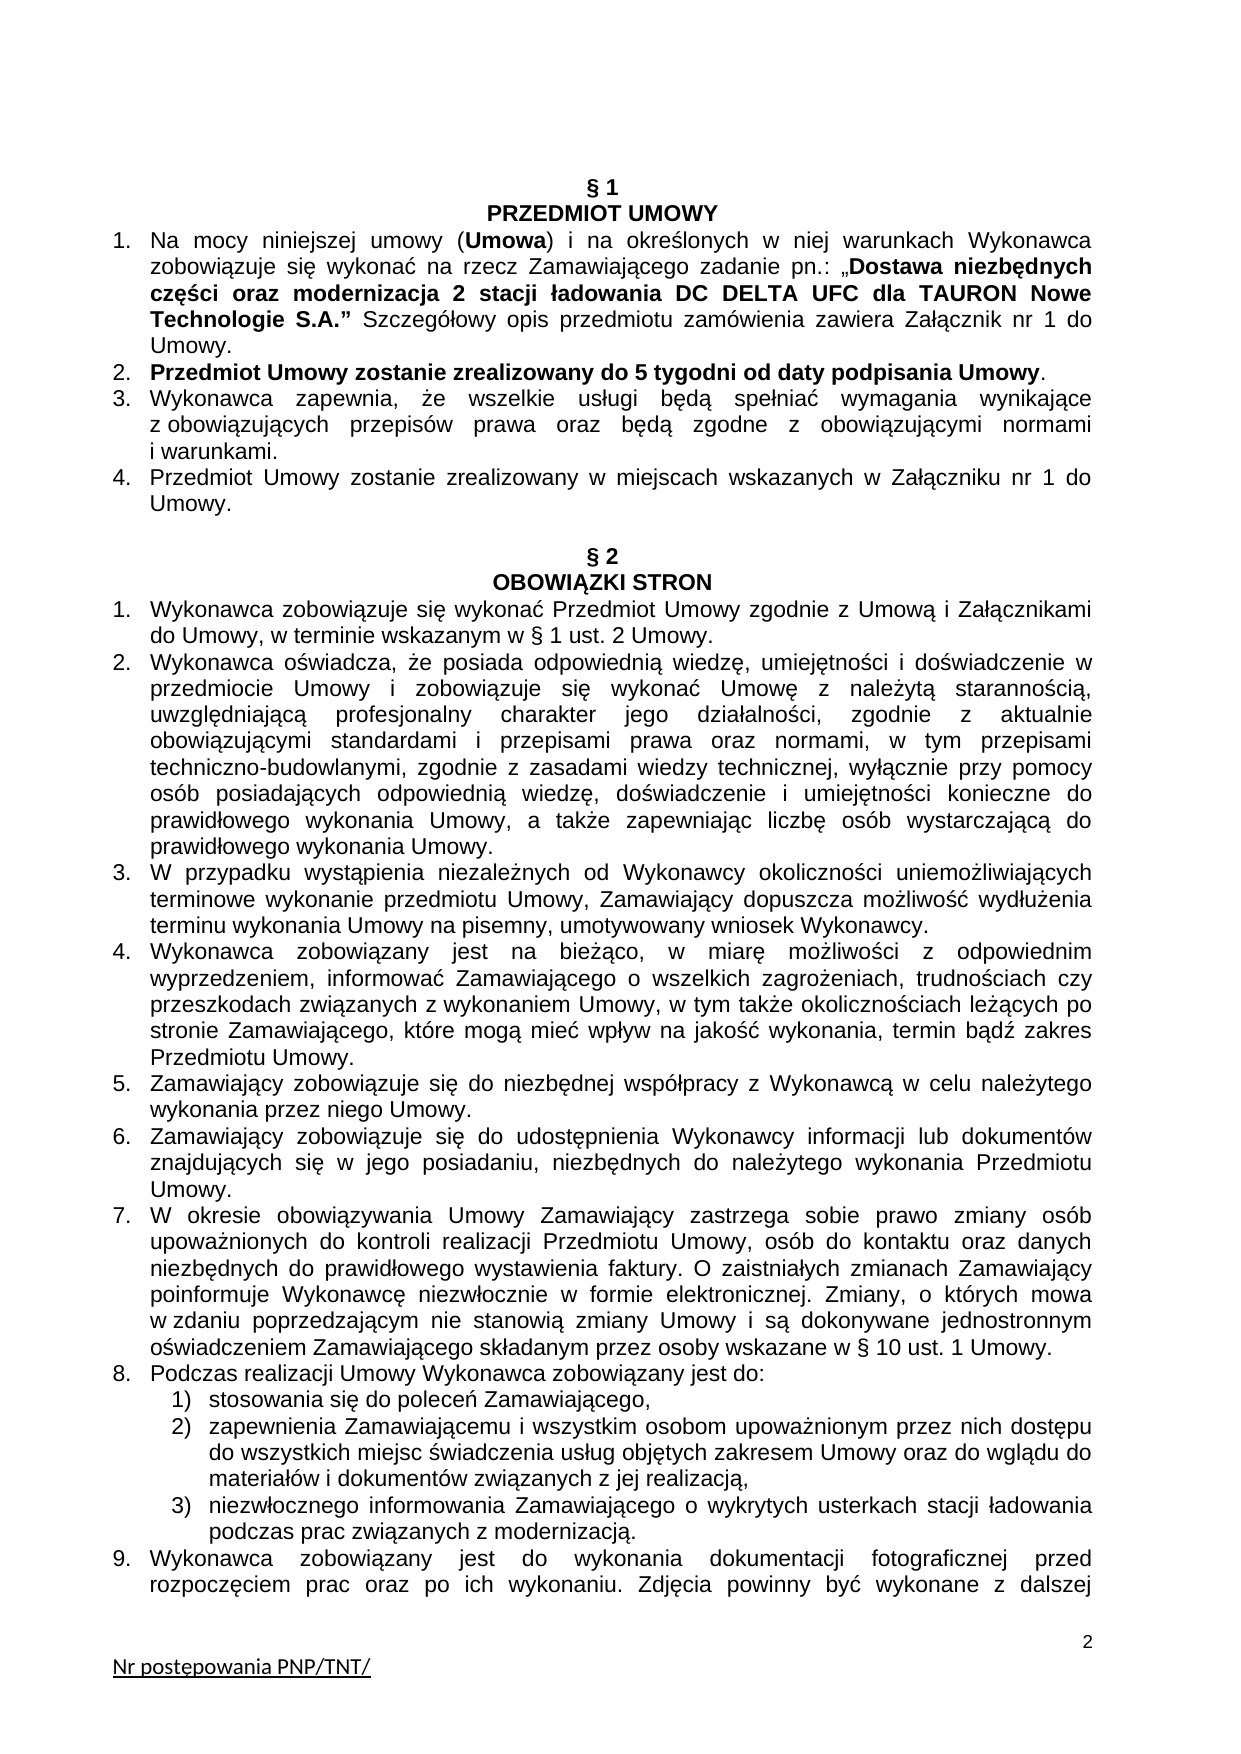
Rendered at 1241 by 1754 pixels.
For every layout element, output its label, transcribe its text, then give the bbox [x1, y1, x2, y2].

list W przypadku wystąpienia niezależnych od Wykonawcy okoliczności uniemożliwiających terminowe wykonanie przedmiotu Umowy, Zamawiający dopuszcza możliwość wydłużenia terminu wykonania Umowy na pisemny, umotywowany wniosek Wykonawcy. [112, 859, 1092, 938]
text PRZEDMIOT UMOWY [112, 200, 1092, 227]
list Zamawiający zobowiązuje się do udostępnienia Wykonawcy informacji lub dokumentów znajdujących się w jego posiadaniu, niezbędnych do należytego wykonania Przedmiotu Umowy. [112, 1123, 1092, 1202]
list zapewnienia Zamawiającemu i wszystkim osobom upoważnionym przez nich dostępu do wszystkich miejsc świadczenia usług objętych zakresem Umowy oraz do wglądu do materiałów i dokumentów związanych z jej realizacją, [171, 1413, 1092, 1492]
list stosowania się do poleceń Zamawiającego, [171, 1386, 1092, 1413]
list niezwłocznego informowania Zamawiającego o wykrytych usterkach stacji ładowania podczas prac związanych z modernizacją. [171, 1492, 1092, 1544]
list Zamawiający zobowiązuje się do niezbędnej współpracy z Wykonawcą w celu należytego wykonania przez niego Umowy. [112, 1070, 1092, 1123]
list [112, 1544, 1092, 1597]
list Wykonawca zobowiązuje się wykonać Przedmiot Umowy zgodnie z Umową i Załącznikami do Umowy, w terminie wskazanym w § 1 ust. 2 Umowy. [112, 596, 1092, 648]
list Na mocy niniejszej umowy (Umowa) i na określonych w niej warunkach Wykonawca zobowiązuje się wykonać na rzecz Zamawiającego zadanie pn.: „Dostawa niezbędnych części oraz modernizacja 2 stacji ładowania DC DELTA UFC dla TAURON Nowe Technologie S.A.” Szczegółowy opis przedmiotu zamówienia zawiera Załącznik nr 1 do Umowy. [112, 227, 1092, 358]
list Wykonawca zobowiązany jest na bieżąco, w miarę możliwości z odpowiednim wyprzedzeniem, informować Zamawiającego o wszelkich zagrożeniach, trudnościach czy przeszkodach związanych z wykonaniem Umowy, w tym także okolicznościach leżących po stronie Zamawiającego, które mogą mieć wpływ na jakość wykonania, termin bądź zakres Przedmiotu Umowy. [112, 938, 1092, 1070]
list Podczas realizacji Umowy Wykonawca zobowiązany jest do: [112, 1360, 1092, 1386]
text § 1 [112, 174, 1092, 200]
list W okresie obowiązywania Umowy Zamawiający zastrzega sobie prawo zmiany osób upoważnionych do kontroli realizacji Przedmiotu Umowy, osób do kontaktu oraz danych niezbędnych do prawidłowego wystawienia faktury. O zaistniałych zmianach Zamawiający poinformuje Wykonawcę niezwłocznie w formie elektronicznej. Zmiany, o których mowa w zdaniu poprzedzającym nie stanowią zmiany Umowy i są dokonywane jednostronnym oświadczeniem Zamawiającego składanym przez osoby wskazane w § 10 ust. 1 Umowy. [112, 1202, 1092, 1360]
list Przedmiot Umowy zostanie zrealizowany do 5 tygodni od daty podpisania Umowy. [112, 358, 1092, 385]
list Wykonawca oświadcza, że posiada odpowiednią wiedzę, umiejętności i doświadczenie w przedmiocie Umowy i zobowiązuje się wykonać Umowę z należytą starannością, uwzględniającą profesjonalny charakter jego działalności, zgodnie z aktualnie obowiązującymi standardami i przepisami prawa oraz normami, w tym przepisami techniczno-budowlanymi, zgodnie z zasadami wiedzy technicznej, wyłącznie przy pomocy osób posiadających odpowiednią wiedzę, doświadczenie i umiejętności konieczne do prawidłowego wykonania Umowy, a także zapewniając liczbę osób wystarczającą do prawidłowego wykonania Umowy. [112, 648, 1092, 859]
list Przedmiot Umowy zostanie zrealizowany w miejscach wskazanych w Załączniku nr 1 do Umowy. [112, 464, 1092, 517]
list Wykonawca zapewnia, że wszelkie usługi będą spełniać wymagania wynikające z obowiązujących przepisów prawa oraz będą zgodne z obowiązującymi normami i warunkami. [112, 385, 1092, 464]
text OBOWIĄZKI STRON [112, 569, 1092, 596]
text § 2 [112, 543, 1092, 569]
